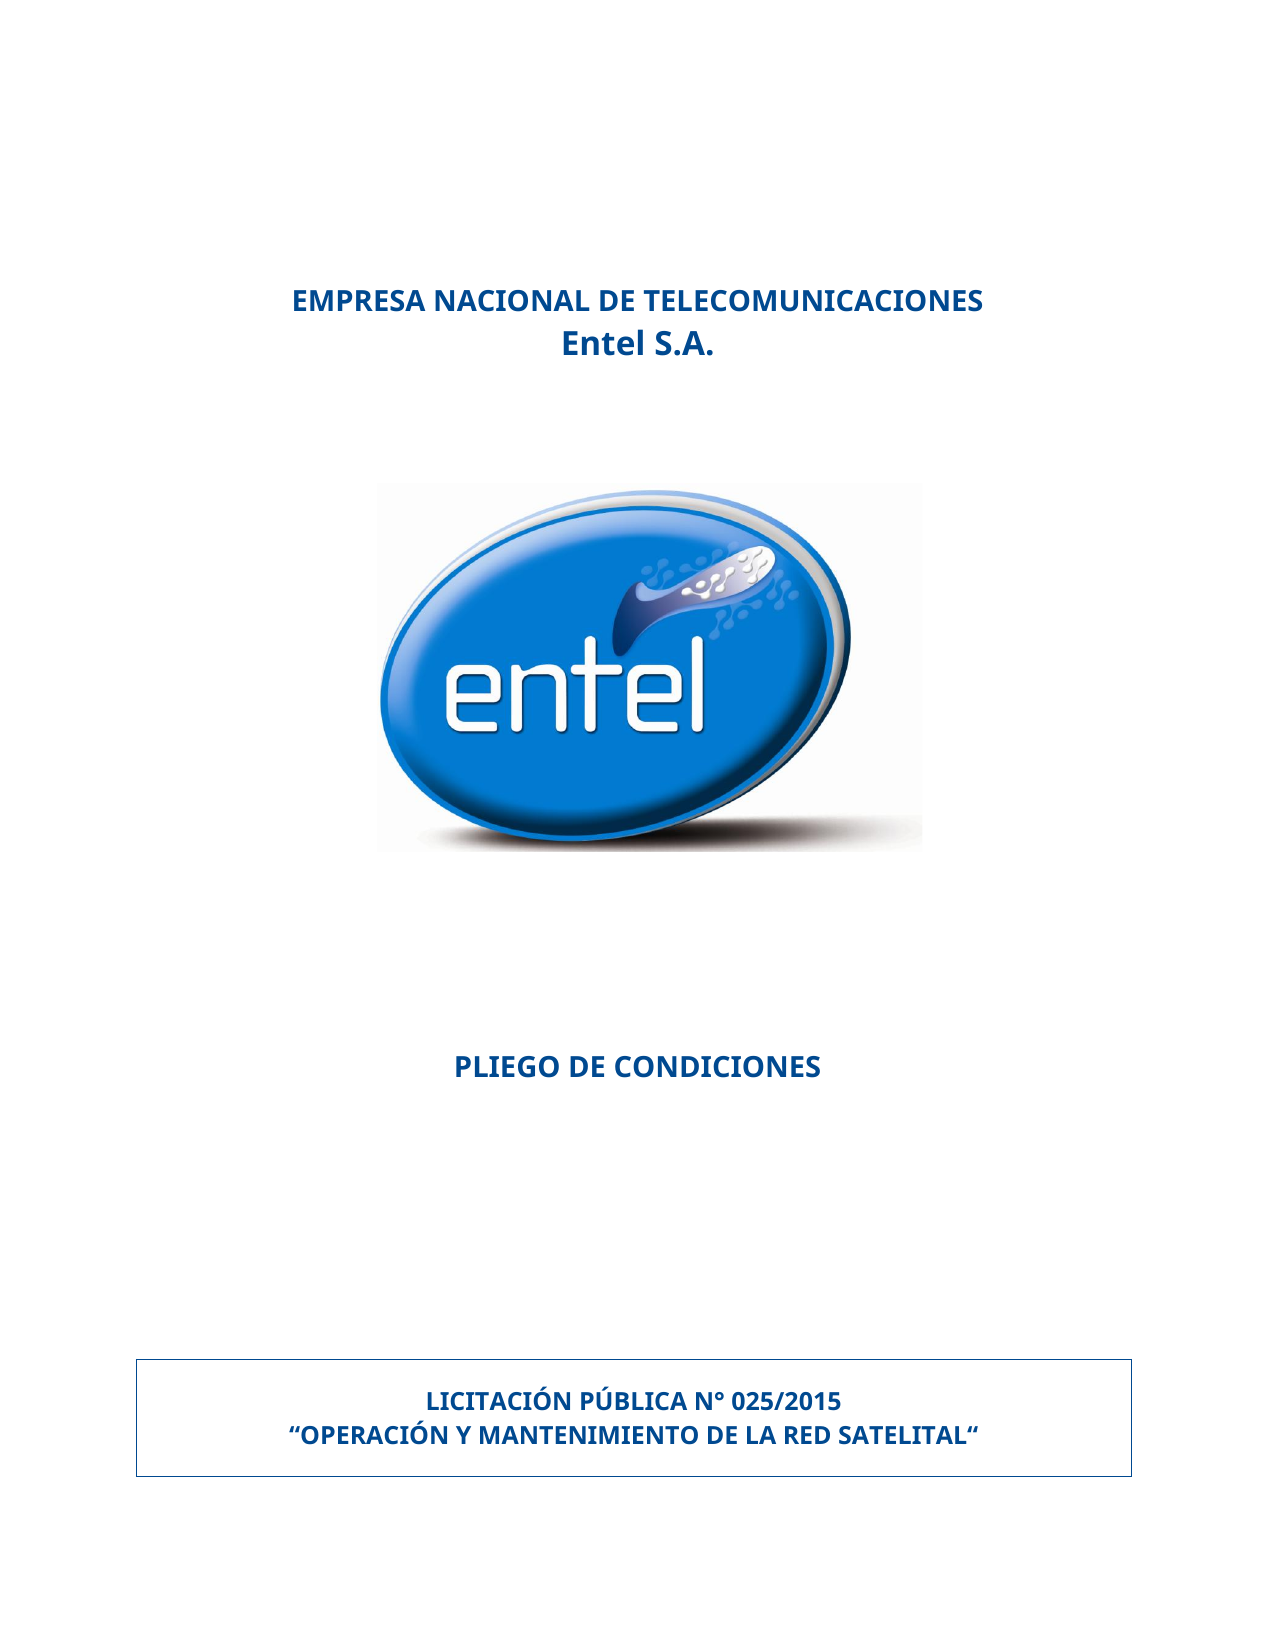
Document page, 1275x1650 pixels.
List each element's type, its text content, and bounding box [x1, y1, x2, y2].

table_header LICITACIÓN PÚBLICA N° 025/2015 “OPERACIÓN Y MANTENIMIENTO DE LA RED SATELITAL“ [137, 1360, 1131, 1476]
picture [376, 483, 923, 852]
text PLIEGO DE CONDICIONES [148, 1047, 1127, 1086]
text Entel S.A. [148, 320, 1127, 366]
text EMPRESA NACIONAL DE TELECOMUNICACIONES [148, 280, 1127, 320]
